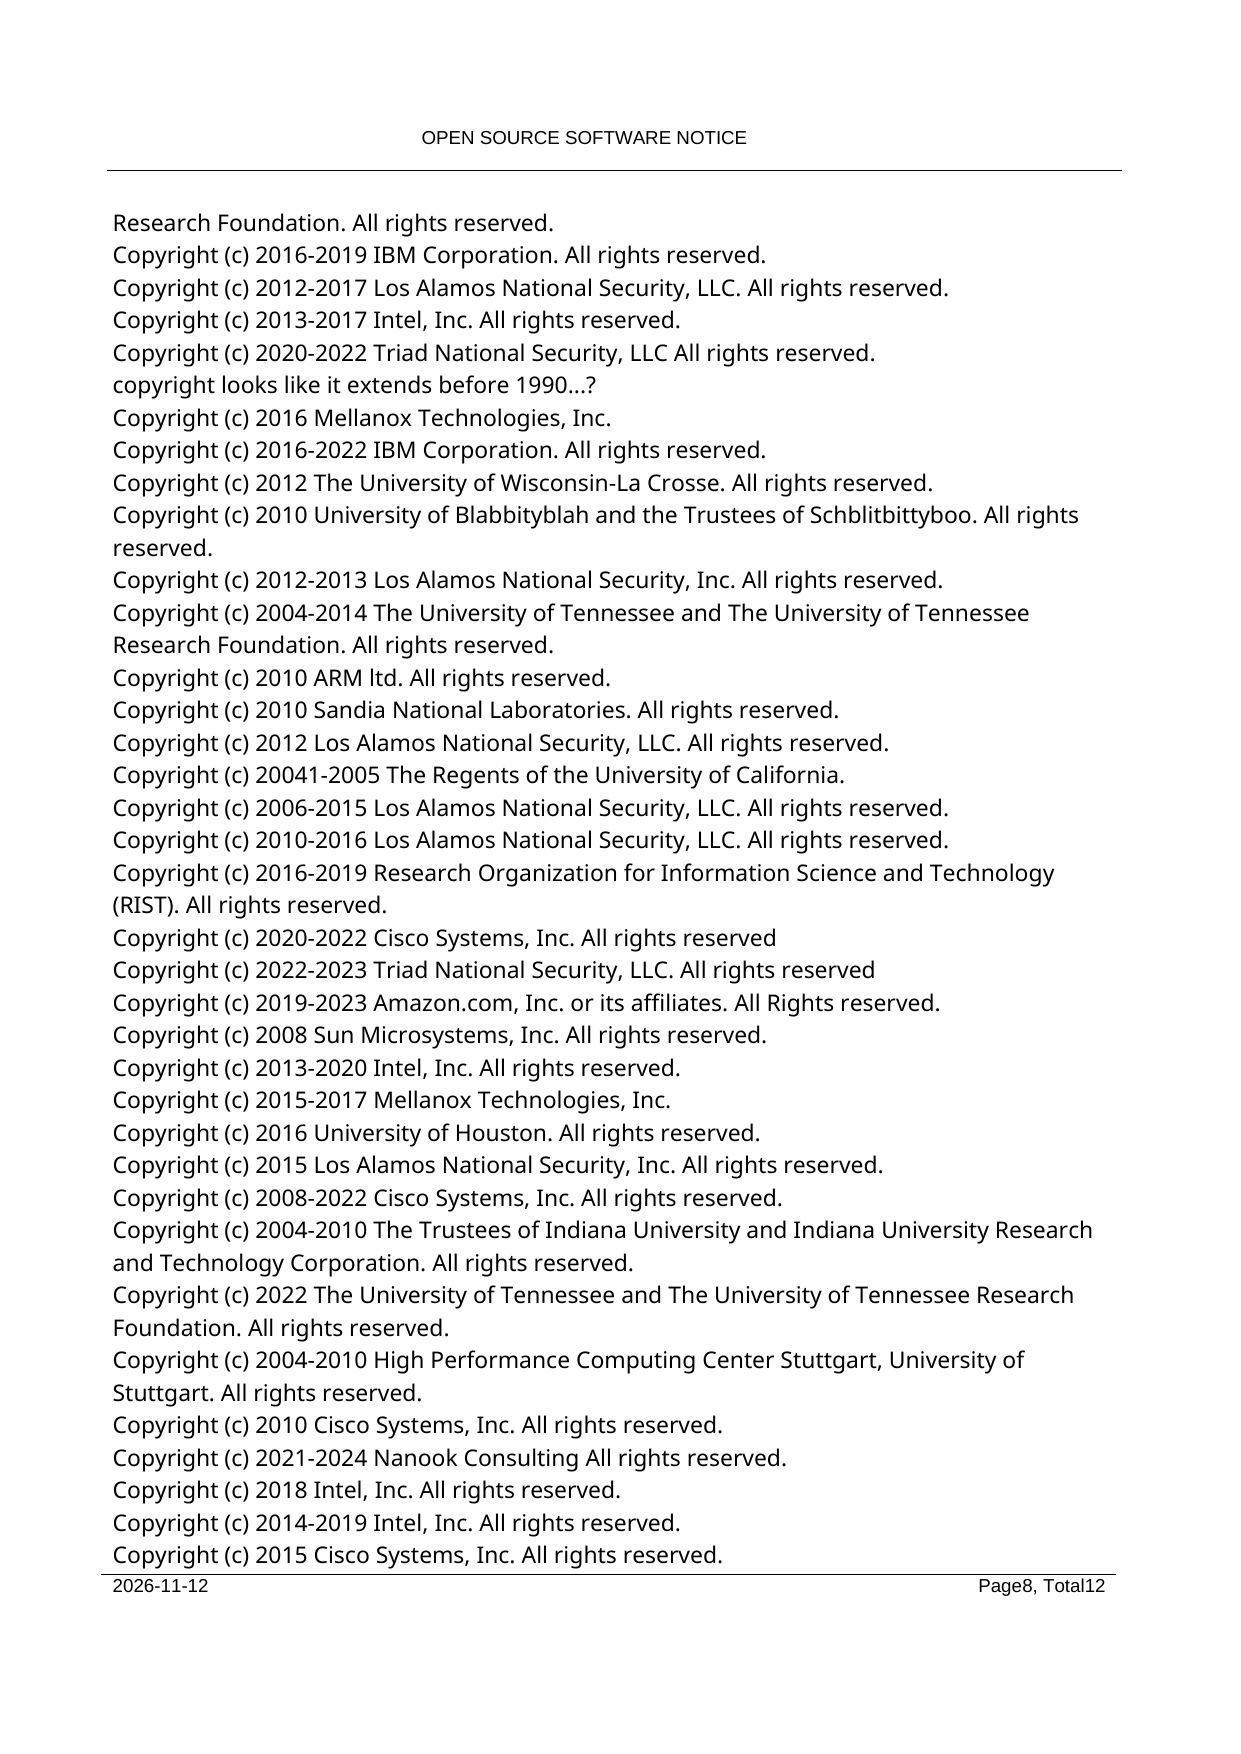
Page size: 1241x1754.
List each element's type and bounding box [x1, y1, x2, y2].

text [112, 206, 1128, 1571]
